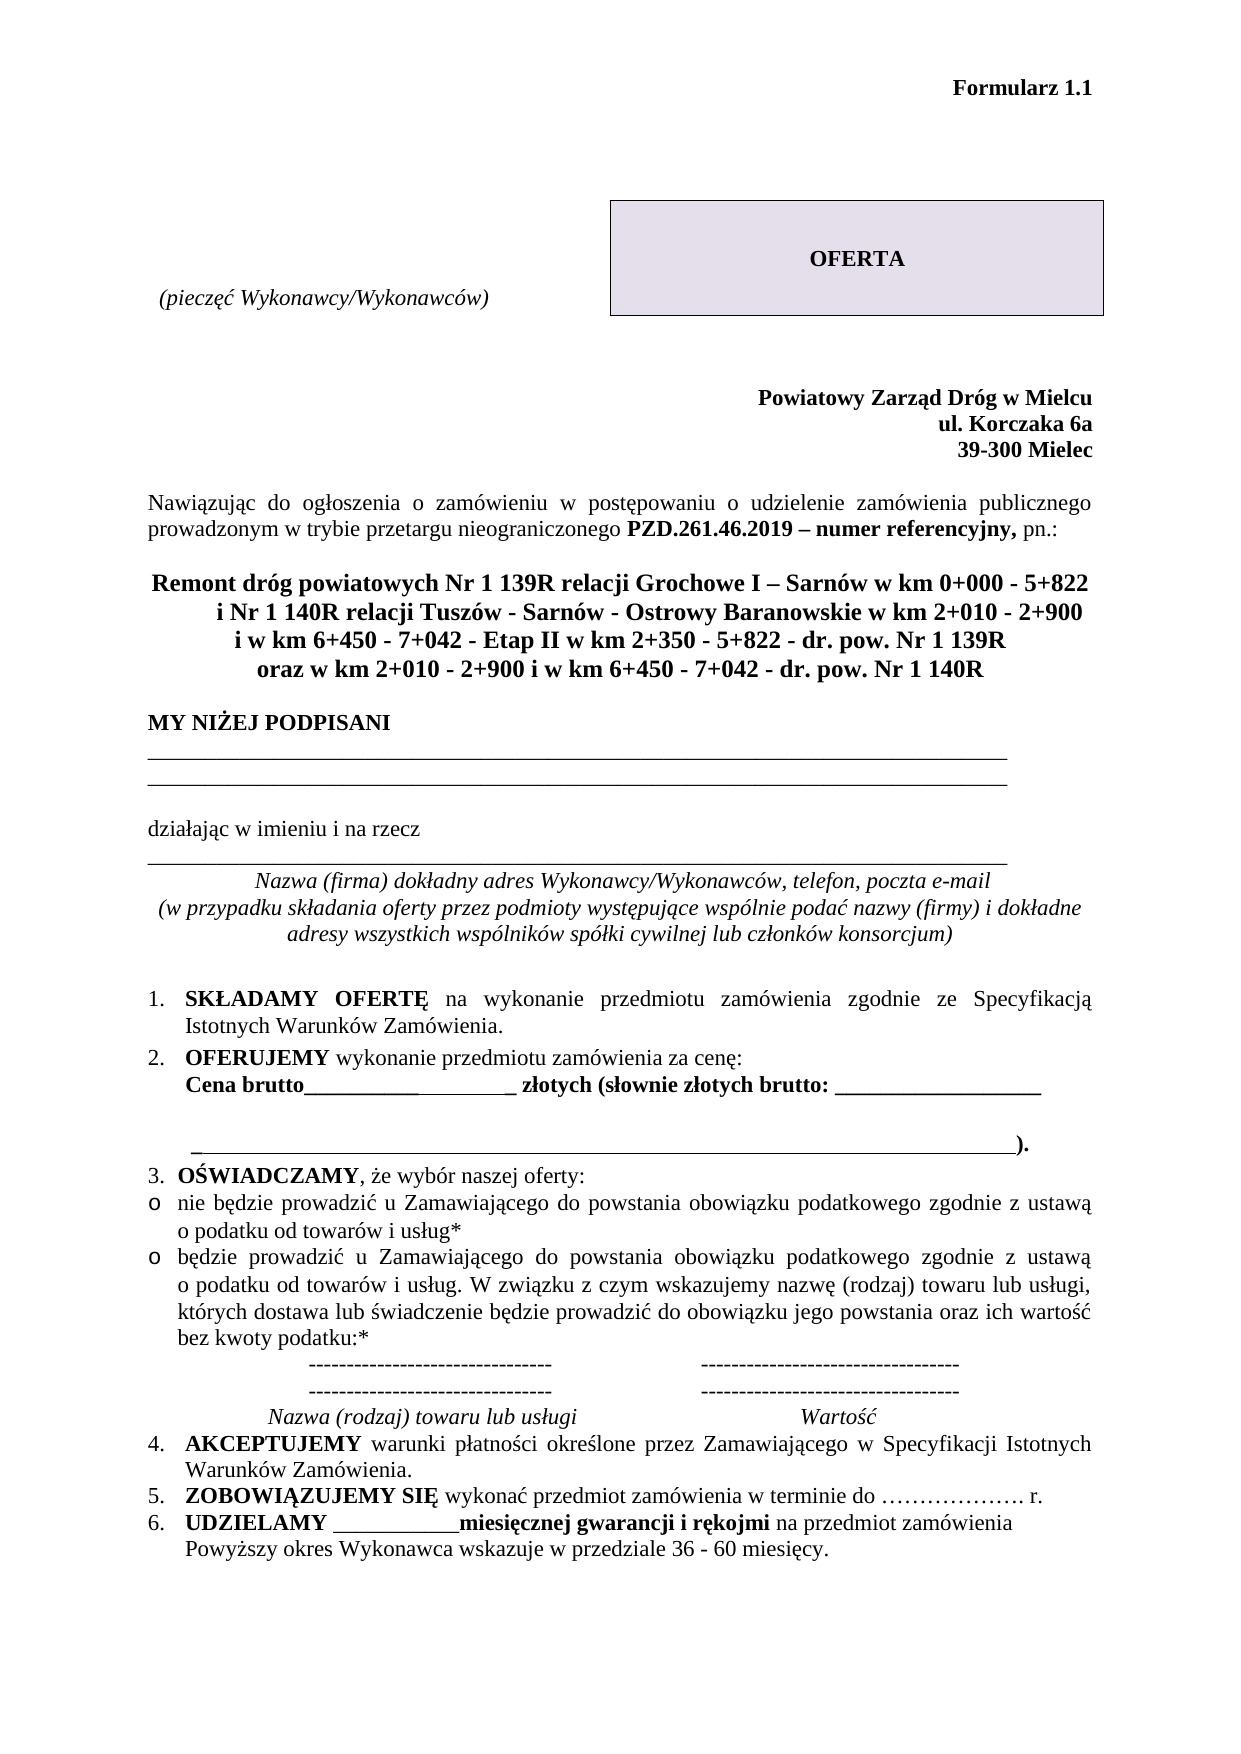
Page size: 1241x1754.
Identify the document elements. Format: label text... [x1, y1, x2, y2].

list UDZIELAMY ___________miesięcznej gwarancji i rękojmi na przedmiot zamówienia [148, 1509, 1093, 1535]
text ___________________________________________________________________________ [148, 841, 1093, 867]
text ul. Korczaka 6a [148, 410, 1093, 436]
list nie będzie prowadzić u Zamawiającego do powstania obowiązku podatkowego zgodnie z ustawą o podatku od towarów i usług* [148, 1189, 1093, 1243]
text działając w imieniu i na rzecz [148, 815, 1093, 841]
text (w przypadku składania oferty przez podmioty występujące wspólnie podać nazwy (firmy) i dokładne adresy wszystkich wspólników spółki cywilnej lub członków konsorcjum) [148, 894, 1093, 947]
text Powiatowy Zarząd Dróg w Mielcu [148, 383, 1093, 410]
list AKCEPTUJEMY warunki płatności określone przez Zamawiającego w Specyfikacji Istotnych Warunków Zamówienia. [148, 1429, 1093, 1482]
list OFERUJEMY wykonanie przedmiotu zamówienia za cenę: [148, 1044, 1093, 1071]
text MY NIŻEJ PODPISANI [148, 709, 1093, 736]
text -------------------------------- ---------------------------------- [177, 1377, 1093, 1403]
table_header OFERTA [611, 201, 1103, 315]
text Cena brutto__________ _ złotych (słownie złotych brutto: __________________ [185, 1071, 1093, 1097]
text ___________________________________________________________________________ [148, 736, 1093, 762]
text Nazwa (firma) dokładny adres Wykonawcy/Wykonawców, telefon, poczta e-mail [148, 867, 1093, 894]
text Powyższy okres Wykonawca wskazuje w przedziale 36 - 60 miesięcy. [185, 1535, 1093, 1561]
text Nazwa (rodzaj) towaru lub usługi Wartość [148, 1403, 1093, 1429]
list OŚWIADCZAMY, że wybór naszej oferty: [148, 1162, 1093, 1189]
text -------------------------------- ---------------------------------- [177, 1351, 1093, 1377]
table_header (pieczęć Wykonawcy/Wykonawców) [148, 200, 610, 315]
list ZOBOWIĄZUJEMY SIĘ wykonać przedmiot zamówienia w terminie do ………………. r. [148, 1482, 1093, 1509]
text i w km 6+450 - 7+042 - Etap II w km 2+350 - 5+822 - dr. pow. Nr 1 139R oraz w km 2+010 - 2+900 i w km 6+450 - 7+042 - dr. pow. Nr 1 140R [148, 626, 1093, 683]
list będzie prowadzić u Zamawiającego do powstania obowiązku podatkowego zgodnie z ustawą o podatku od towarów i usług. W związku z czym wskazujemy nazwę (rodzaj) towaru lub usługi, których dostawa lub świadczenie będzie prowadzić do obowiązku jego powstania oraz ich wartość bez kwoty podatku:* [148, 1243, 1093, 1351]
text _ ). [185, 1130, 1093, 1156]
text 39-300 Mielec [148, 436, 1093, 463]
text Nawiązując do ogłoszenia o zamówieniu w postępowaniu o udzielenie zamówienia publicznego prowadzonym w trybie przetargu nieograniczonego PZD.261.46.2019 – numer referencyjny, pn.: [148, 489, 1093, 542]
text Remont dróg powiatowych Nr 1 139R relacji Grochowe I – Sarnów w km 0+000 - 5+822 i Nr 1 140R relacji Tuszów - Sarnów - Ostrowy Baranowskie w km 2+010 - 2+900 [148, 568, 1093, 626]
text ___________________________________________________________________________ [148, 762, 1093, 788]
list SKŁADAMY OFERTĘ na wykonanie przedmiotu zamówienia zgodnie ze Specyfikacją Istotnych Warunków Zamówienia. [148, 985, 1093, 1038]
